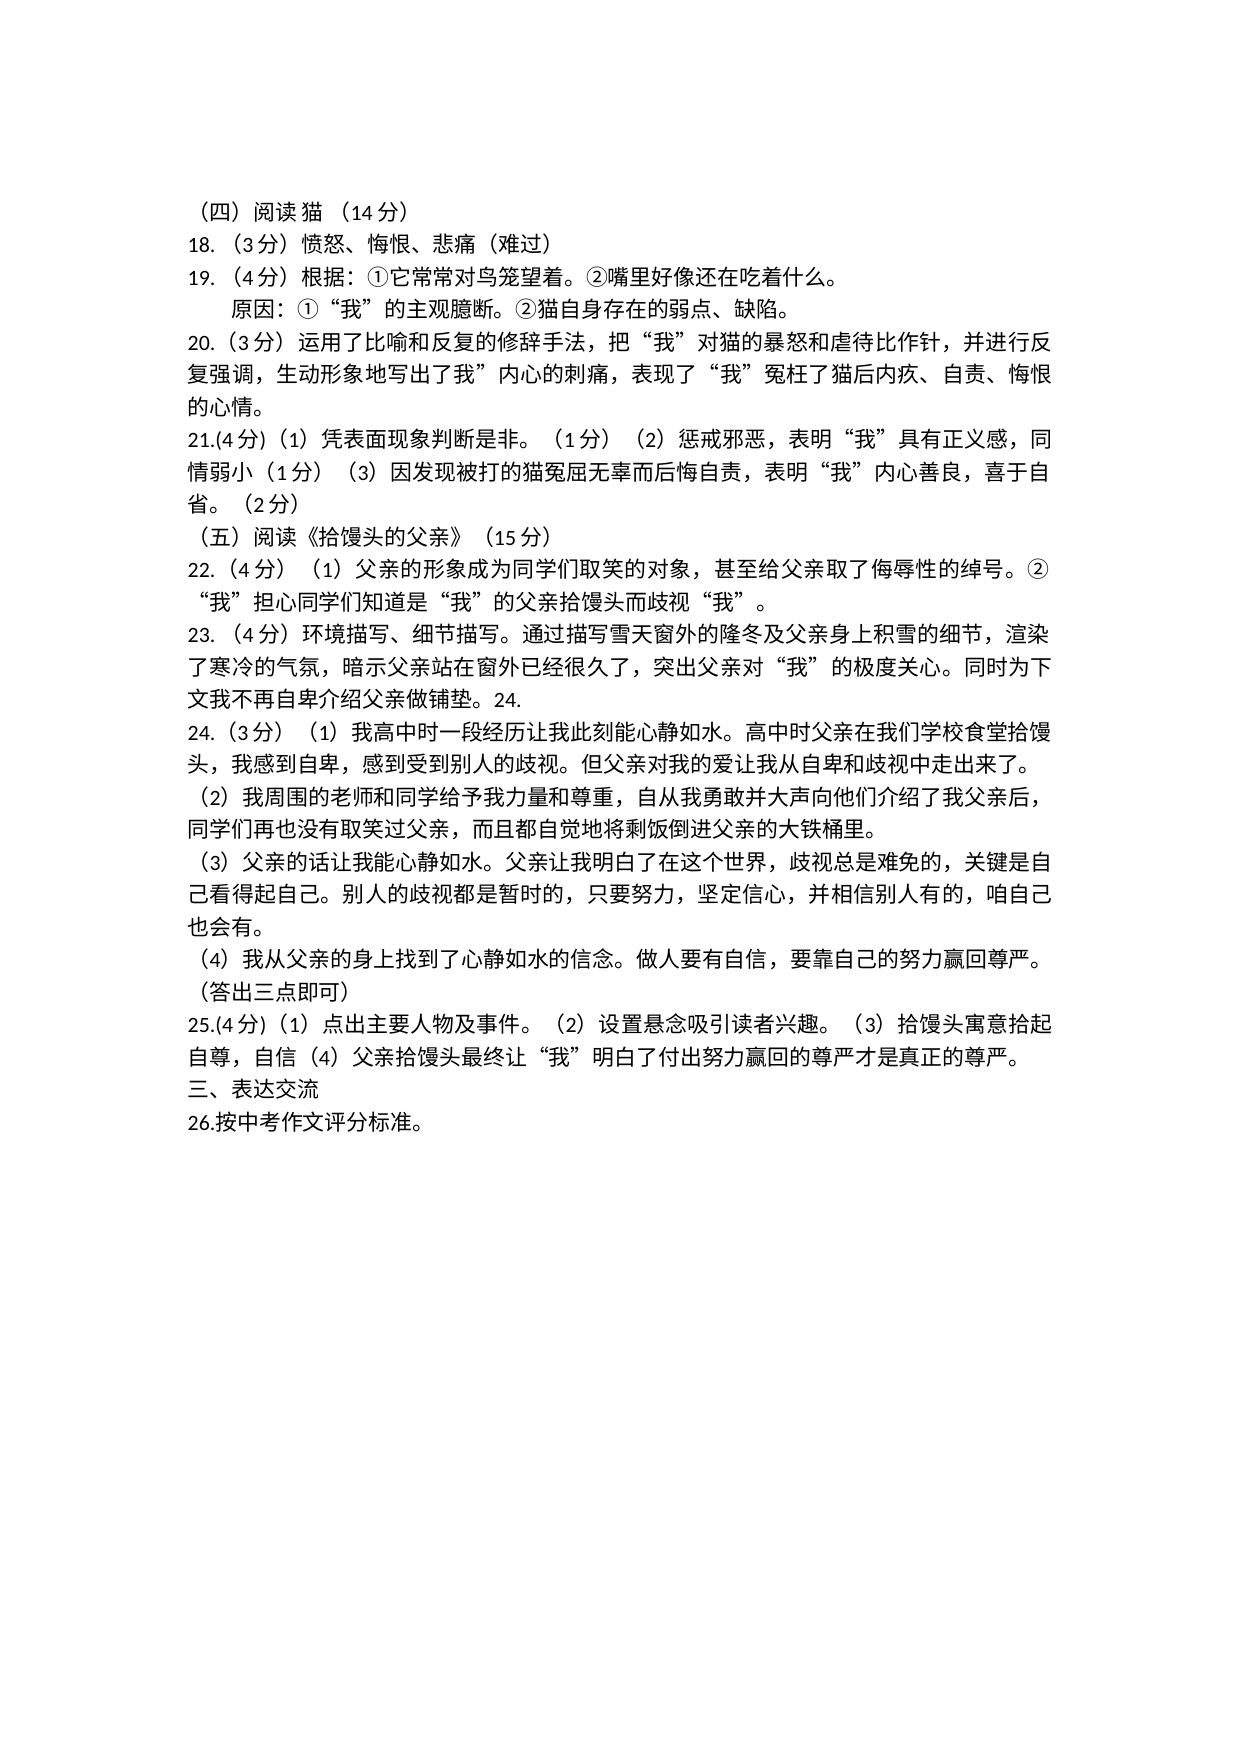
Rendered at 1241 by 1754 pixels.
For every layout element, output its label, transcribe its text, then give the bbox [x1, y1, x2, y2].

text 20.（3分）运用了比喻和反复的修辞手法，把“我”对猫的暴怒和虐待比作针，并进行反复强调，生动形象地写出了我”内心的刺痛，表现了“我”冤枉了猫后内疚、自责、悔恨的心情。 [187, 324, 1053, 422]
text （3）父亲的话让我能心静如水。父亲让我明白了在这个世界，歧视总是难免的，关键是自己看得起自己。别人的歧视都是暂时的，只要努力，坚定信心，并相信别人有的，咱自己也会有。 [187, 844, 1053, 942]
text 25.(4分)（1）点出主要人物及事件。（2）设置悬念吸引读者兴趣。（3）拾馒头寓意拾起自尊，自信（4）父亲拾馒头最终让“我”明白了付出努力赢回的尊严才是真正的尊严。 [187, 1007, 1053, 1072]
text 21.(4分)（1）凭表面现象判断是非。（1分）（2）惩戒邪恶，表明“我”具有正义感，同情弱小（1分）（3）因发现被打的猫冤屈无辜而后悔自责，表明“我”内心善良，喜于自省。（2分） [187, 422, 1053, 519]
text （2）我周围的老师和同学给予我力量和尊重，自从我勇敢并大声向他们介绍了我父亲后，同学们再也没有取笑过父亲，而且都自觉地将剩饭倒进父亲的大铁桶里。 [187, 779, 1053, 844]
text 原因：①“我”的主观臆断。②猫自身存在的弱点、缺陷。 [187, 292, 1053, 324]
text （四）阅读 猫 （14分） [187, 194, 1053, 227]
text （4）我从父亲的身上找到了心静如水的信念。做人要有自信，要靠自己的努力赢回尊严。（答出三点即可） [187, 942, 1053, 1007]
text 26.按中考作文评分标准。 [187, 1104, 1053, 1137]
text 三、表达交流 [187, 1072, 1053, 1104]
text 18. （3分）愤怒、悔恨、悲痛（难过） [187, 227, 1053, 259]
text 24.（3分）（1）我高中时一段经历让我此刻能心静如水。高中时父亲在我们学校食堂拾馒头，我感到自卑，感到受到别人的歧视。但父亲对我的爱让我从自卑和歧视中走出来了。 [187, 714, 1053, 779]
text （五）阅读《拾馒头的父亲》（15分） [187, 519, 1053, 552]
text 23. （4分）环境描写、细节描写。通过描写雪天窗外的隆冬及父亲身上积雪的细节，渲染了寒冷的气氛，暗示父亲站在窗外已经很久了，突出父亲对“我”的极度关心。同时为下文我不再自卑介绍父亲做铺垫。24. [187, 617, 1053, 714]
text 19. （4分）根据：①它常常对鸟笼望着。②嘴里好像还在吃着什么。 [187, 259, 1053, 292]
text 22.（4分）（1）父亲的形象成为同学们取笑的对象，甚至给父亲取了侮辱性的绰号。②“我”担心同学们知道是“我”的父亲拾馒头而歧视“我”。 [187, 552, 1053, 617]
